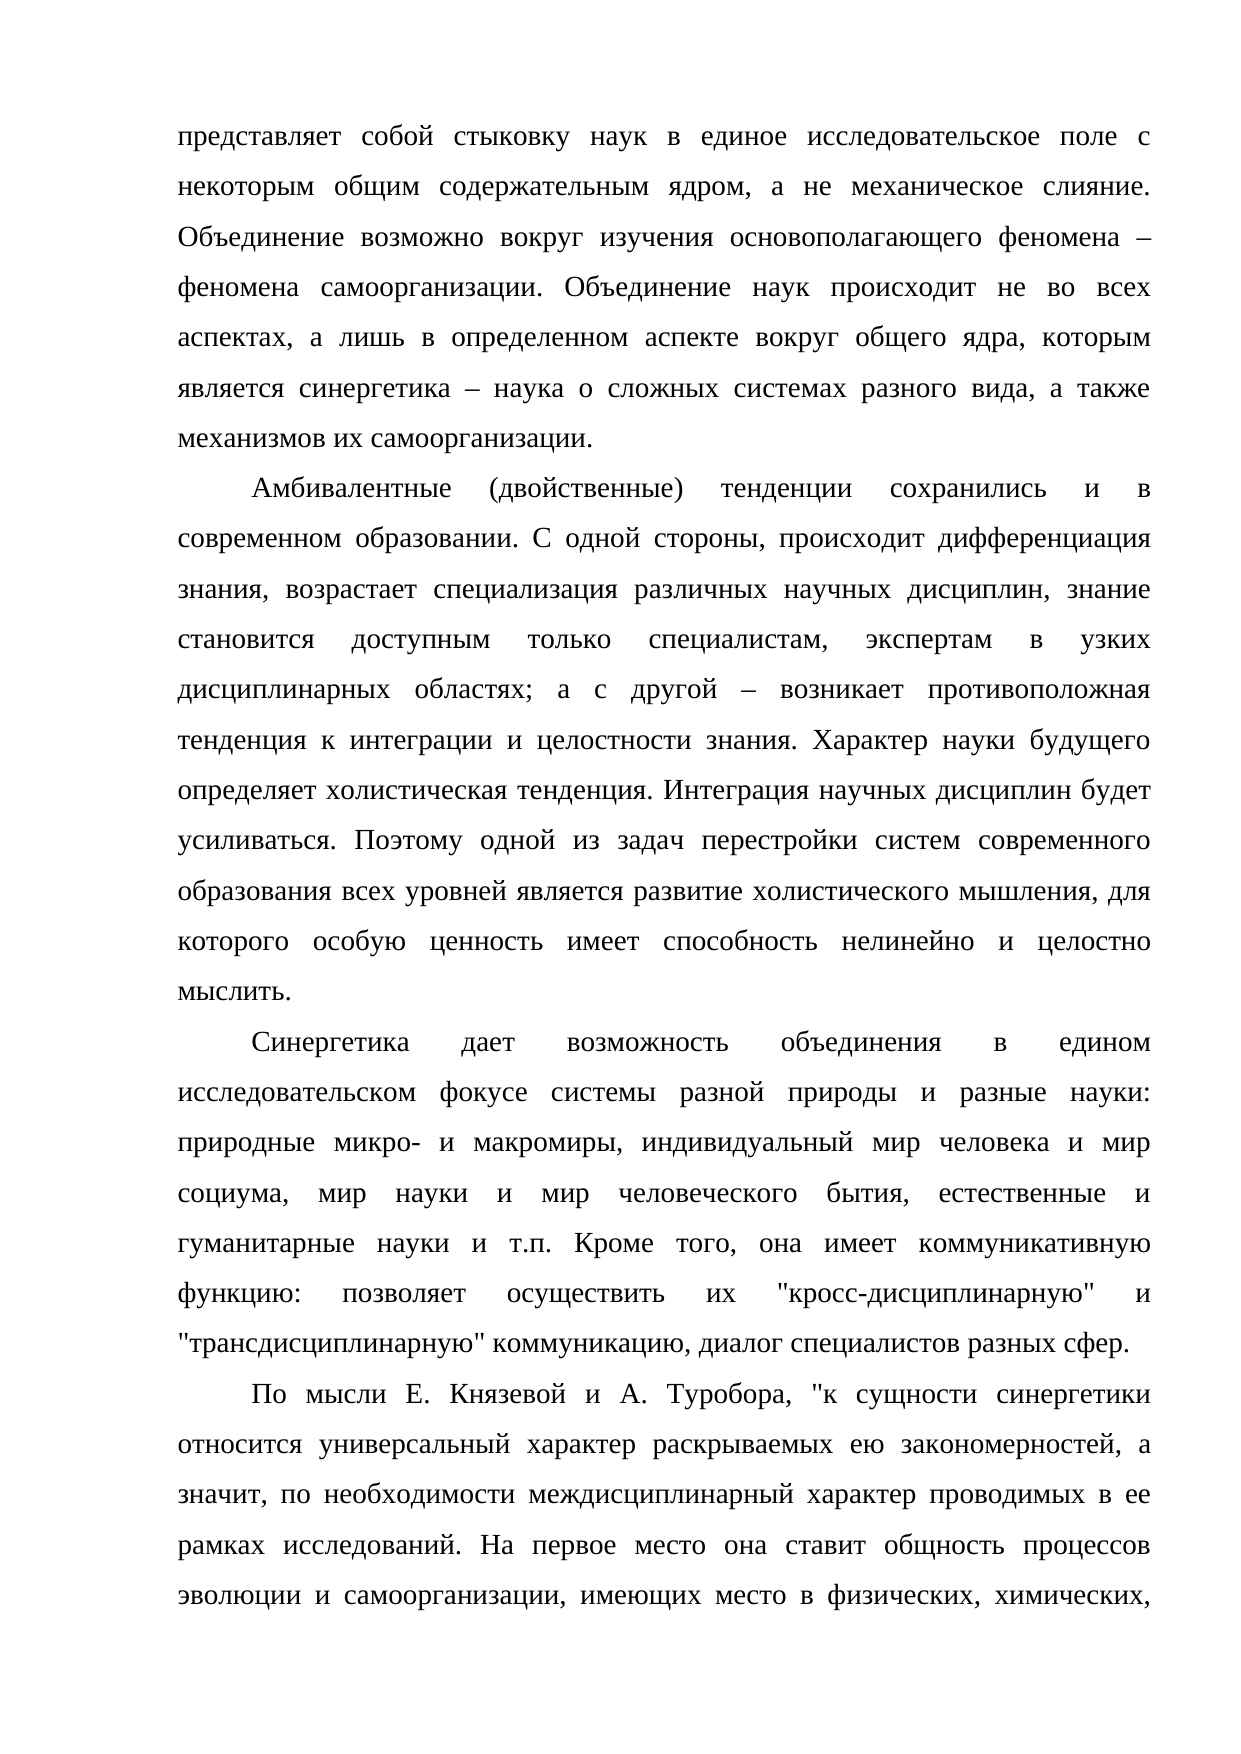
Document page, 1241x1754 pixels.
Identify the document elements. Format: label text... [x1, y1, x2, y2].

text Амбивалентные (двойственные) тенденции сохранились и в современном образовании. С одной стороны, происходит дифференциация знания, возрастает специализация различных научных дисциплин, знание становится доступным только специалистам, экспертам в узких дисциплинарных областях; а с другой – возникает противоположная тенденция к интеграции и целостности знания. Характер науки будущего определяет холистическая тенденция. Интеграция научных дисциплин будет усиливаться. Поэтому одной из задач перестройки систем современного образования всех уровней является развитие холистического мышления, для которого особую ценность имеет способность нелинейно и целостно мыслить. [177, 470, 1152, 1007]
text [177, 118, 1152, 453]
text Синергетика дает возможность объединения в едином исследовательском фокусе системы разной природы и разные науки: природные микро- и макромиры, индивидуальный мир человека и мир социума, мир науки и мир человеческого бытия, естественные и гуманитарные науки и т.п. Кроме того, она имеет коммуникативную функцию: позволяет осуществить их "кросс-дисциплинарную" и "трансдисциплинарную" коммуникацию, диалог специалистов разных сфер. [177, 1024, 1152, 1359]
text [177, 1376, 1152, 1611]
